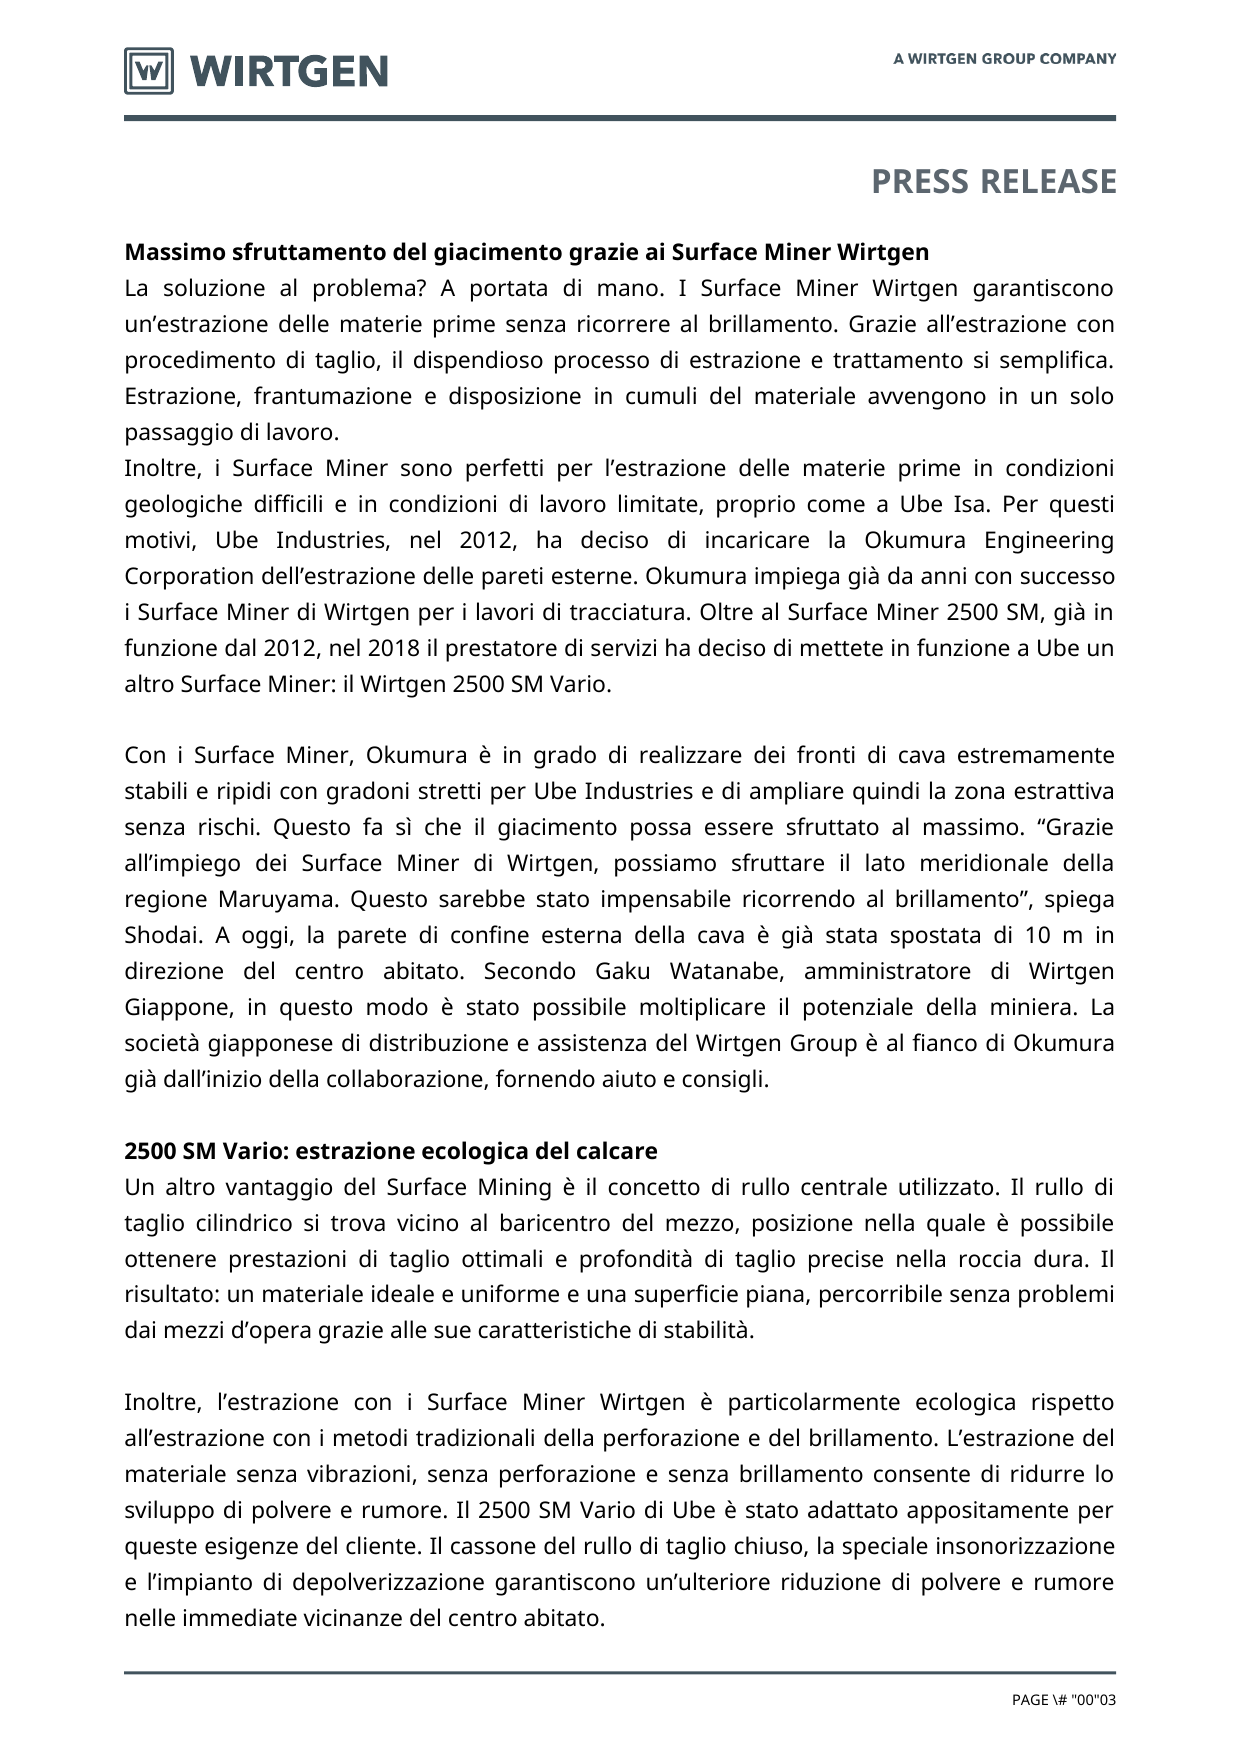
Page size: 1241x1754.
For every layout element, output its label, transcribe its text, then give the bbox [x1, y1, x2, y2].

text Inoltre, i Surface Miner sono perfetti per l’estrazione delle materie prime in condizioni geologiche difficili e in condizioni di lavoro limitate, proprio come a Ube Isa. Per questi motivi, Ube Industries, nel 2012, ha deciso di incaricare la Okumura Engineering Corporation dell’estrazione delle pareti esterne. Okumura impiega già da anni con successo i Surface Miner di Wirtgen per i lavori di tracciatura. Oltre al Surface Miner 2500 SM, già in funzione dal 2012, nel 2018 il prestatore di servizi ha deciso di mettete in funzione a Ube un altro Surface Miner: il Wirtgen 2500 SM Vario. [124, 452, 1116, 699]
text Massimo sfruttamento del giacimento grazie ai Surface Miner Wirtgen [124, 236, 1116, 267]
text La soluzione al problema? A portata di mano. I Surface Miner Wirtgen garantiscono un’estrazione delle materie prime senza ricorrere al brillamento. Grazie all’estrazione con procedimento di taglio, il dispendioso processo di estrazione e trattamento si semplifica. Estrazione, frantumazione e disposizione in cumuli del materiale avvengono in un solo passaggio di lavoro. [124, 272, 1116, 447]
picture [893, 53, 1117, 64]
text Con i Surface Miner, Okumura è in grado di realizzare dei fronti di cava estremamente stabili e ripidi con gradoni stretti per Ube Industries e di ampliare quindi la zona estrattiva senza rischi. Questo fa sì che il giacimento possa essere sfruttato al massimo. “Grazie all’impiego dei Surface Miner di Wirtgen, possiamo sfruttare il lato meridionale della regione Maruyama. Questo sarebbe stato impensabile ricorrendo al brillamento”, spiega Shodai. A oggi, la parete di confine esterna della cava è già stata spostata di 10 m in direzione del centro abitato. Secondo Gaku Watanabe, amministratore di Wirtgen Giappone, in questo modo è stato possibile moltiplicare il potenziale della miniera. La società giapponese di distribuzione e assistenza del Wirtgen Group è al fianco di Okumura già dall’inizio della collaborazione, fornendo aiuto e consigli. [124, 739, 1116, 1094]
text Inoltre, l’estrazione con i Surface Miner Wirtgen è particolarmente ecologica rispetto all’estrazione con i metodi tradizionali della perforazione e del brillamento. L’estrazione del materiale senza vibrazioni, senza perforazione e senza brillamento consente di ridurre lo sviluppo di polvere e rumore. Il 2500 SM Vario di Ube è stato adattato appositamente per queste esigenze del cliente. Il cassone del rullo di taglio chiuso, la speciale insonorizzazione e l’impianto di depolverizzazione garantiscono un’ulteriore riduzione di polvere e rumore nelle immediate vicinanze del centro abitato. [124, 1386, 1116, 1633]
text Un altro vantaggio del Surface Mining è il concetto di rullo centrale utilizzato. Il rullo di taglio cilindrico si trova vicino al baricentro del mezzo, posizione nella quale è possibile ottenere prestazioni di taglio ottimali e profondità di taglio precise nella roccia dura. Il risultato: un materiale ideale e uniforme e una superficie piana, percorribile senza problemi dai mezzi d’opera grazie alle sue caratteristiche di stabilità. [124, 1171, 1116, 1346]
text 2500 SM Vario: estrazione ecologica del calcare [124, 1135, 1116, 1166]
